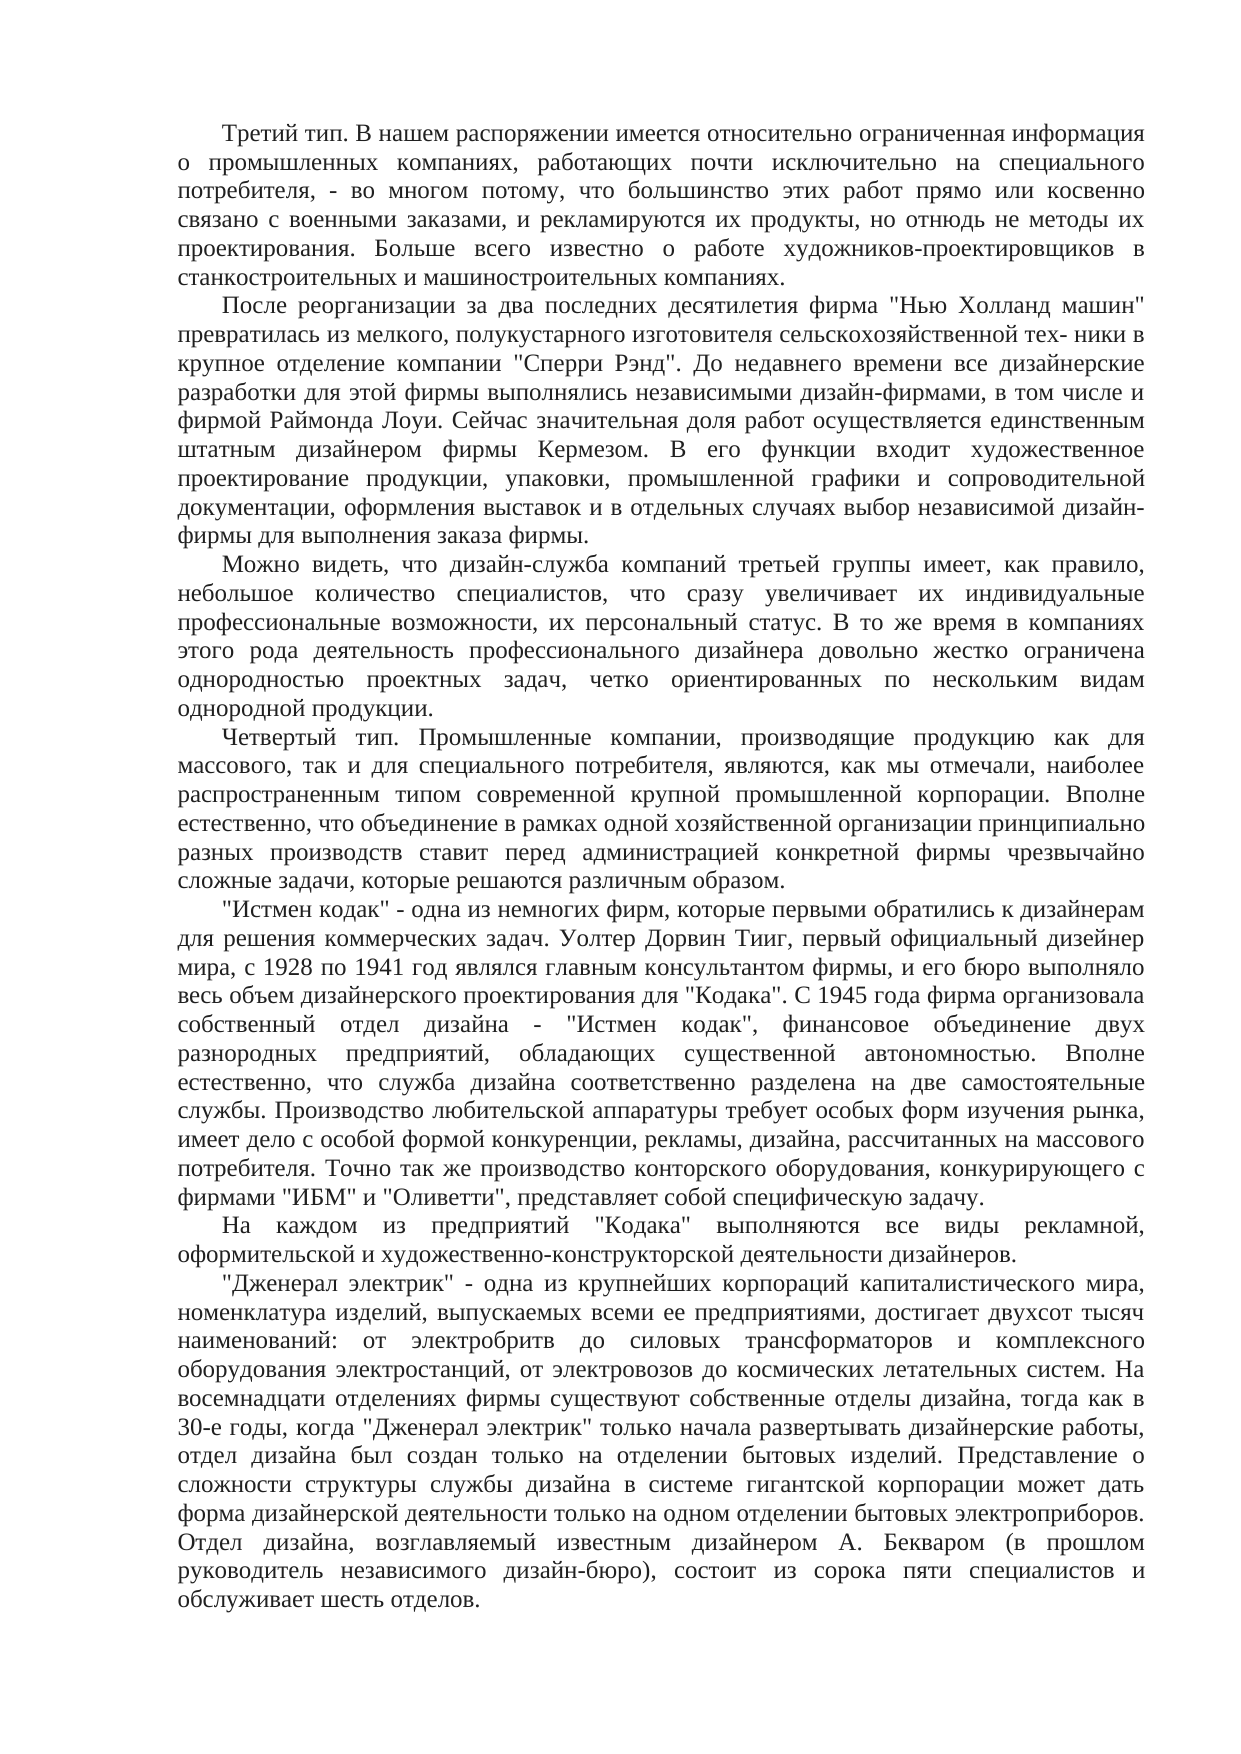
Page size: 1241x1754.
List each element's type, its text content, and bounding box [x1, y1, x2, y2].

text Можно видеть, что дизайн-служба компаний третьей группы имеет, как правило, небольшое количество специалистов, что сразу увеличивает их индивидуальные профессиональные возможности, их персональный статус. В то же время в компаниях этого рода деятельность профессионального дизайнера довольно жестко ограничена однородностью проектных задач, четко ориентированных по нескольким видам однородной продукции. [177, 549, 1146, 722]
text Третий тип. В нашем распоряжении имеется относительно ограниченная информация о промышленных компаниях, работающих почти исключительно на специального потребителя, - во многом потому, что большинство этих работ прямо или косвенно связано с военными заказами, и рекламируются их продукты, но отнюдь не методы их проектирования. Больше всего известно о работе художников-проектировщиков в станкостроительных и машиностроительных компаниях. [177, 118, 1146, 291]
text "Истмен кодак" - одна из немногих фирм, которые первыми обратились к дизайнерам для решения коммерческих задач. Уолтер Дорвин Тииг, первый официальный дизейнер мира, с 1928 по 1941 год являлся главным консультантом фирмы, и его бюро выполняло весь объем дизайнерского проектирования для "Кодака". С 1945 года фирма организовала собственный отдел дизайна - "Истмен кодак", финансовое объединение двух разнородных предприятий, обладающих существенной автономностью. Вполне естественно, что служба дизайна соответственно разделена на две самостоятельные службы. Производство любительской аппаратуры требует особых форм изучения рынка, имеет дело с особой формой конкуренции, рекламы, дизайна, рассчитанных на массового потребителя. Точно так же производство конторского оборудования, конкурирующего с фирмами "ИБМ" и "Оливетти", представляет собой специфическую задачу. [177, 894, 1146, 1211]
text На каждом из предприятий "Кодака" выполняются все виды рекламной, оформительской и художественно-конструкторской деятельности дизайнеров. [177, 1211, 1146, 1268]
text Четвертый тип. Промышленные компании, производящие продукцию как для массового, так и для специального потребителя, являются, как мы отмечали, наиболее распространенным типом современной крупной промышленной корпорации. Вполне естественно, что объединение в рамках одной хозяйственной организации принципиально разных производств ставит перед администрацией конкретной фирмы чрезвычайно сложные задачи, которые решаются различным образом. [177, 722, 1146, 894]
text "Дженерал электрик" - одна из крупнейших корпораций капиталистического мира, номенклатура изделий, выпускаемых всеми ее предприятиями, достигает двухсот тысяч наименований: от электробритв до силовых трансформаторов и комплексного оборудования электростанций, от электровозов до космических летательных систем. На восемнадцати отделениях фирмы существуют собственные отделы дизайна, тогда как в 30-е годы, когда "Дженерал электрик" только начала развертывать дизайнерские работы, отдел дизайна был создан только на отделении бытовых изделий. Представление о сложности структуры службы дизайна в системе гигантской корпорации может дать форма дизайнерской деятельности только на одном отделении бытовых электроприборов. Отдел дизайна, возглавляемый известным дизайнером А. Бекваром (в прошлом руководитель независимого дизайн-бюро), состоит из сорока пяти специалистов и обслуживает шесть отделов. [177, 1268, 1146, 1613]
text После реорганизации за два последних десятилетия фирма "Нью Холланд машин" превратилась из мелкого, полукустарного изготовителя сельскохозяйственной тех- ники в крупное отделение компании "Сперри Рэнд". До недавнего времени все дизайнерские разработки для этой фирмы выполнялись независимыми дизайн-фирмами, в том числе и фирмой Раймонда Лоуи. Сейчас значительная доля работ осуществляется единственным штатным дизайнером фирмы Кермезом. В его функции входит художественное проектирование продукции, упаковки, промышленной графики и сопроводительной документации, оформления выставок и в отдельных случаях выбор независимой дизайн-фирмы для выполнения заказа фирмы. [177, 291, 1146, 549]
